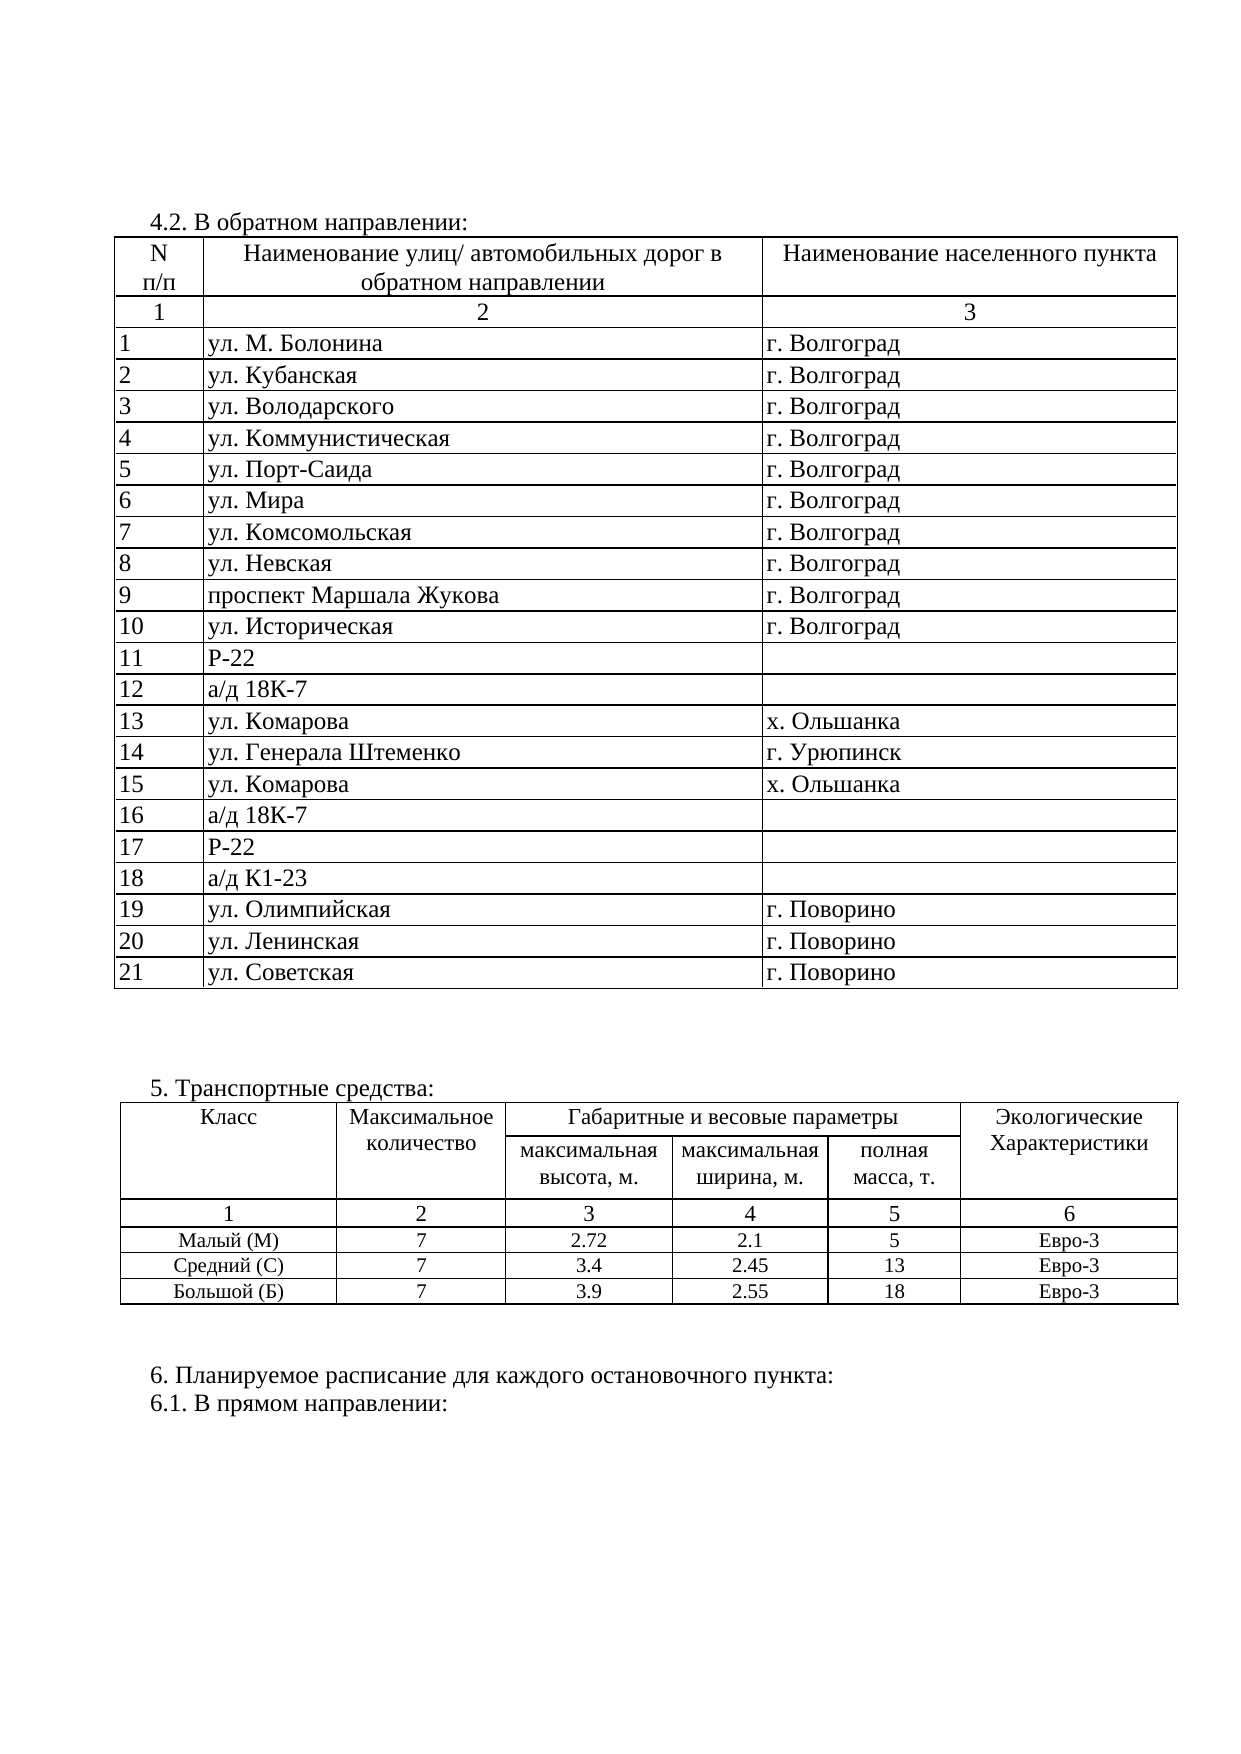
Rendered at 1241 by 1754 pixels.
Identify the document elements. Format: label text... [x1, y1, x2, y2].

table_cell ул. Порт-Саида [204, 454, 762, 484]
table_cell ул. Комарова [204, 769, 762, 799]
table_cell Евро-3 [961, 1253, 1177, 1277]
table_cell а/д 18К-7 [204, 800, 762, 830]
table_cell Малый (М) [121, 1228, 336, 1252]
table_cell 19 [115, 894, 203, 924]
table_cell ул. Историческая [204, 612, 762, 641]
table_cell 13 [829, 1253, 960, 1277]
table_cell [763, 673, 1177, 704]
table_cell г. Урюпинск [763, 736, 1177, 767]
table_cell 3 [763, 295, 1177, 327]
table_cell 3 [115, 391, 203, 421]
table_cell 17 [115, 831, 203, 862]
table_cell полная масса, т. [829, 1137, 960, 1198]
table_cell 4 [673, 1200, 827, 1226]
table_cell г. Волгоград [763, 579, 1177, 610]
table_cell ул. Невская [204, 549, 762, 578]
table_cell [763, 799, 1177, 830]
table_cell г. Поворино [763, 956, 1177, 987]
table_cell 18 [829, 1279, 960, 1303]
table_cell ул. М. Болонина [204, 328, 762, 358]
table_cell 2.45 [673, 1253, 827, 1277]
table_cell 18 [115, 863, 203, 893]
table_cell г. Волгоград [763, 358, 1177, 390]
table_cell Средний (С) [121, 1253, 336, 1277]
table_cell 2 [204, 297, 762, 327]
table_cell г. Волгоград [763, 327, 1177, 358]
table_cell г. Волгоград [763, 453, 1177, 484]
table_cell 14 [115, 737, 203, 767]
table_cell 10 [115, 611, 203, 641]
table_cell г. Поворино [763, 925, 1177, 956]
table_cell 4 [115, 422, 203, 453]
table_cell 5 [829, 1228, 960, 1252]
table_cell ул. Ленинская [204, 926, 762, 956]
table_cell 6 [115, 485, 203, 516]
table_header N п/п [115, 238, 203, 295]
table_cell ул. Комарова [204, 706, 762, 736]
table_cell Евро-3 [961, 1228, 1177, 1252]
table_cell 7 [337, 1279, 505, 1303]
table_cell 3.9 [506, 1279, 672, 1303]
table_cell [763, 830, 1177, 862]
table_cell 21 [115, 957, 203, 987]
table_cell 7 [337, 1228, 505, 1252]
table_cell ул. Володарского [204, 391, 762, 421]
table_cell 7 [115, 517, 203, 547]
table_cell 2.55 [673, 1279, 827, 1303]
table_cell максимальная ширина, м. [673, 1137, 827, 1198]
table_cell 1 [121, 1200, 336, 1226]
table_cell проспект Маршала Жукова [204, 580, 762, 610]
table_cell 7 [337, 1253, 505, 1277]
table_cell [763, 641, 1177, 673]
table_cell г. Волгоград [763, 421, 1177, 453]
table_cell 3.4 [506, 1253, 672, 1277]
table_cell ул. Мира [204, 486, 762, 516]
table_cell г. Волгоград [763, 610, 1177, 641]
table_cell 20 [115, 926, 203, 956]
table_cell 5 [115, 454, 203, 484]
table_cell ул. Олимпийская [204, 895, 762, 924]
table_cell г. Волгоград [763, 547, 1177, 578]
table_header Класс [121, 1103, 336, 1198]
table_cell Р-22 [204, 643, 762, 673]
table_cell 2 [337, 1200, 505, 1226]
table_cell 11 [115, 643, 203, 673]
table_cell ул. Комсомольская [204, 517, 762, 547]
table_cell максимальная высота, м. [506, 1137, 672, 1198]
table_cell а/д 18К-7 [204, 675, 762, 704]
table_cell 12 [115, 674, 203, 704]
table_cell г. Поворино [763, 893, 1177, 924]
table_header Габаритные и весовые параметры [506, 1103, 960, 1135]
table_cell ул. Коммунистическая [204, 423, 762, 453]
table_cell 2 [115, 359, 203, 390]
table_cell х. Ольшанка [763, 767, 1177, 799]
table_header Экологические Характеристики [961, 1103, 1177, 1198]
table_cell [763, 862, 1177, 893]
table_cell г. Волгоград [763, 390, 1177, 421]
table_cell ул. Советская [204, 958, 762, 987]
table_cell г. Волгоград [763, 516, 1177, 547]
text 6. Планируемое расписание для каждого остановочного пункта: [150, 1360, 1090, 1388]
table_cell ул. Кубанская [204, 360, 762, 390]
table_cell 8 [115, 548, 203, 578]
table_cell Большой (Б) [121, 1279, 336, 1303]
table_cell Евро-3 [961, 1279, 1177, 1303]
text 5. Транспортные средства: [150, 1073, 1090, 1102]
table_cell 16 [115, 800, 203, 830]
table_cell 15 [115, 768, 203, 799]
table_cell ул. Генерала Штеменко [204, 737, 762, 767]
table_cell 1 [115, 296, 203, 327]
table_cell 6 [961, 1200, 1177, 1226]
table_cell 5 [829, 1200, 960, 1226]
table_cell 3 [506, 1200, 672, 1226]
table_cell Р-22 [204, 832, 762, 862]
table_header Наименование населенного пункта [763, 238, 1177, 295]
table_cell 1 [115, 328, 203, 358]
table_cell 9 [115, 580, 203, 610]
table_header Максимальное количество [337, 1103, 505, 1198]
table_cell а/д К1-23 [204, 863, 762, 893]
table_cell х. Ольшанка [763, 704, 1177, 736]
text 6.1. В прямом направлении: [150, 1388, 1090, 1417]
table_cell 2.72 [506, 1228, 672, 1252]
table_header Наименование улиц/ автомобильных дорог в обратном направлении [204, 238, 762, 295]
table_cell 13 [115, 705, 203, 736]
table_cell 2.1 [673, 1228, 827, 1252]
table_cell г. Волгоград [763, 484, 1177, 516]
text 4.2. В обратном направлении: [150, 207, 1090, 236]
